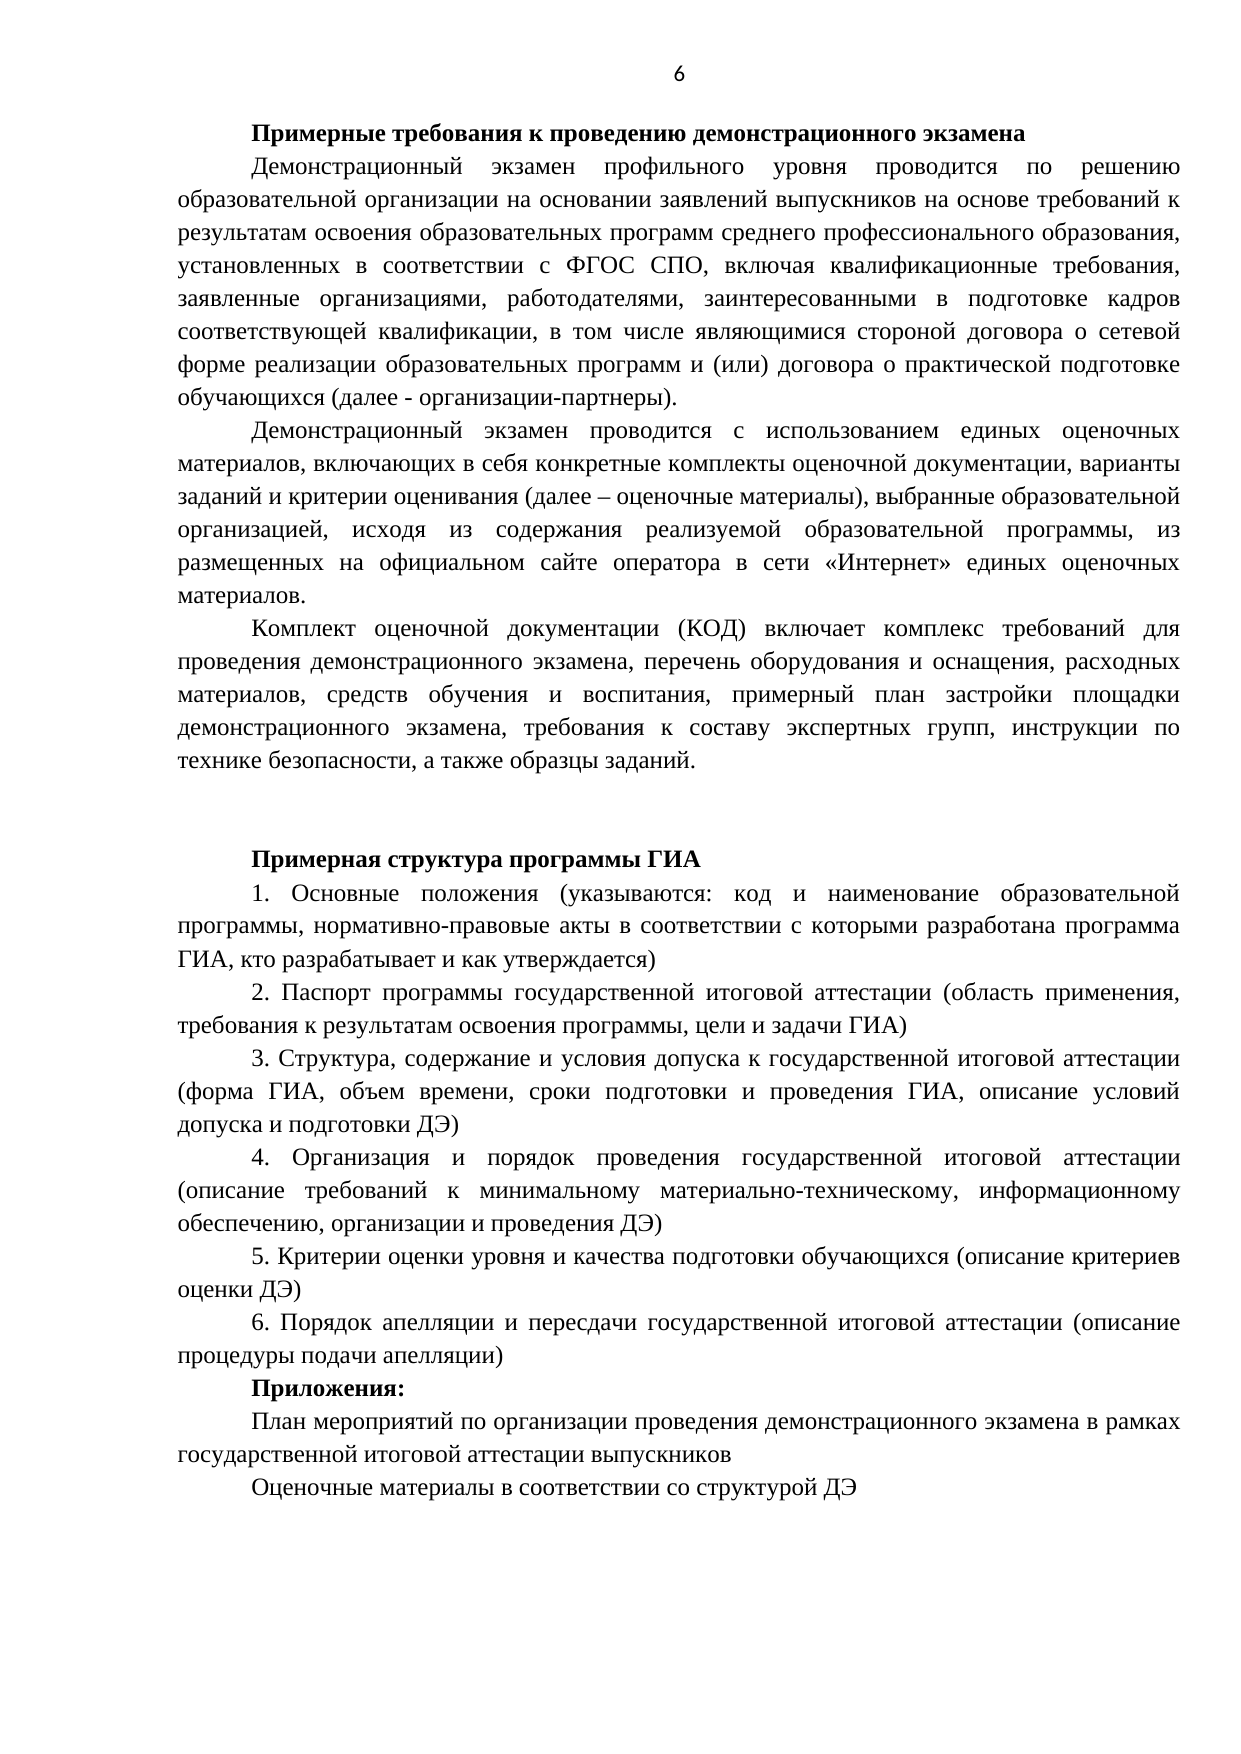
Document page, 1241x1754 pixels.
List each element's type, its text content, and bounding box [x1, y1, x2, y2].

list 5. Критерии оценки уровня и качества подготовки обучающихся (описание критериев оценки ДЭ) [177, 1241, 1181, 1303]
list 1. Основные положения (указываются: код и наименование образовательной программы, нормативно-правовые акты в соответствии с которыми разработана программа ГИА, кто разрабатывает и как утверждается) [177, 878, 1181, 972]
text Комплект оценочной документации (КОД) включает комплекс требований для проведения демонстрационного экзамена, перечень оборудования и оснащения, расходных материалов, средств обучения и воспитания, примерный план застройки площадки демонстрационного экзамена, требования к составу экспертных групп, инструкции по технике безопасности, а также образцы заданий. [177, 613, 1181, 774]
list Оценочные материалы в соответствии со структурой ДЭ [177, 1472, 1181, 1501]
list Приложения: [177, 1373, 1181, 1402]
text Демонстрационный экзамен профильного уровня проводится по решению образовательной организации на основании заявлений выпускников на основе требований к результатам освоения образовательных программ среднего профессионального образования, установленных в соответствии с ФГОС СПО, включая квалификационные требования, заявленные организациями, работодателями, заинтересованными в подготовке кадров соответствующей квалификации, в том числе являющимися стороной договора о сетевой форме реализации образовательных программ и (или) договора о практической подготовке обучающихся (далее - организации-партнеры). [177, 151, 1181, 411]
list 3. Структура, содержание и условия допуска к государственной итоговой аттестации (форма ГИА, объем времени, сроки подготовки и проведения ГИА, описание условий допуска и подготовки ДЭ) [177, 1043, 1181, 1137]
list Примерная структура программы ГИА [177, 844, 1181, 873]
text Демонстрационный экзамен проводится с использованием единых оценочных материалов, включающих в себя конкретные комплекты оценочной документации, варианты заданий и критерии оценивания (далее – оценочные материалы), выбранные образовательной организацией, исходя из содержания реализуемой образовательной программы, из размещенных на официальном сайте оператора в сети «Интернет» единых оценочных материалов. [177, 415, 1181, 609]
list План мероприятий по организации проведения демонстрационного экзамена в рамках государственной итоговой аттестации выпускников [177, 1406, 1181, 1468]
list 6. Порядок апелляции и пересдачи государственной итоговой аттестации (описание процедуры подачи апелляции) [177, 1307, 1181, 1369]
list Примерные требования к проведению демонстрационного экзамена [177, 118, 1181, 147]
list 4. Организация и порядок проведения государственной итоговой аттестации (описание требований к минимальному материально-техническому, информационному обеспечению, организации и проведения ДЭ) [177, 1142, 1181, 1237]
list 2. Паспорт программы государственной итоговой аттестации (область применения, требования к результатам освоения программы, цели и задачи ГИА) [177, 977, 1181, 1038]
